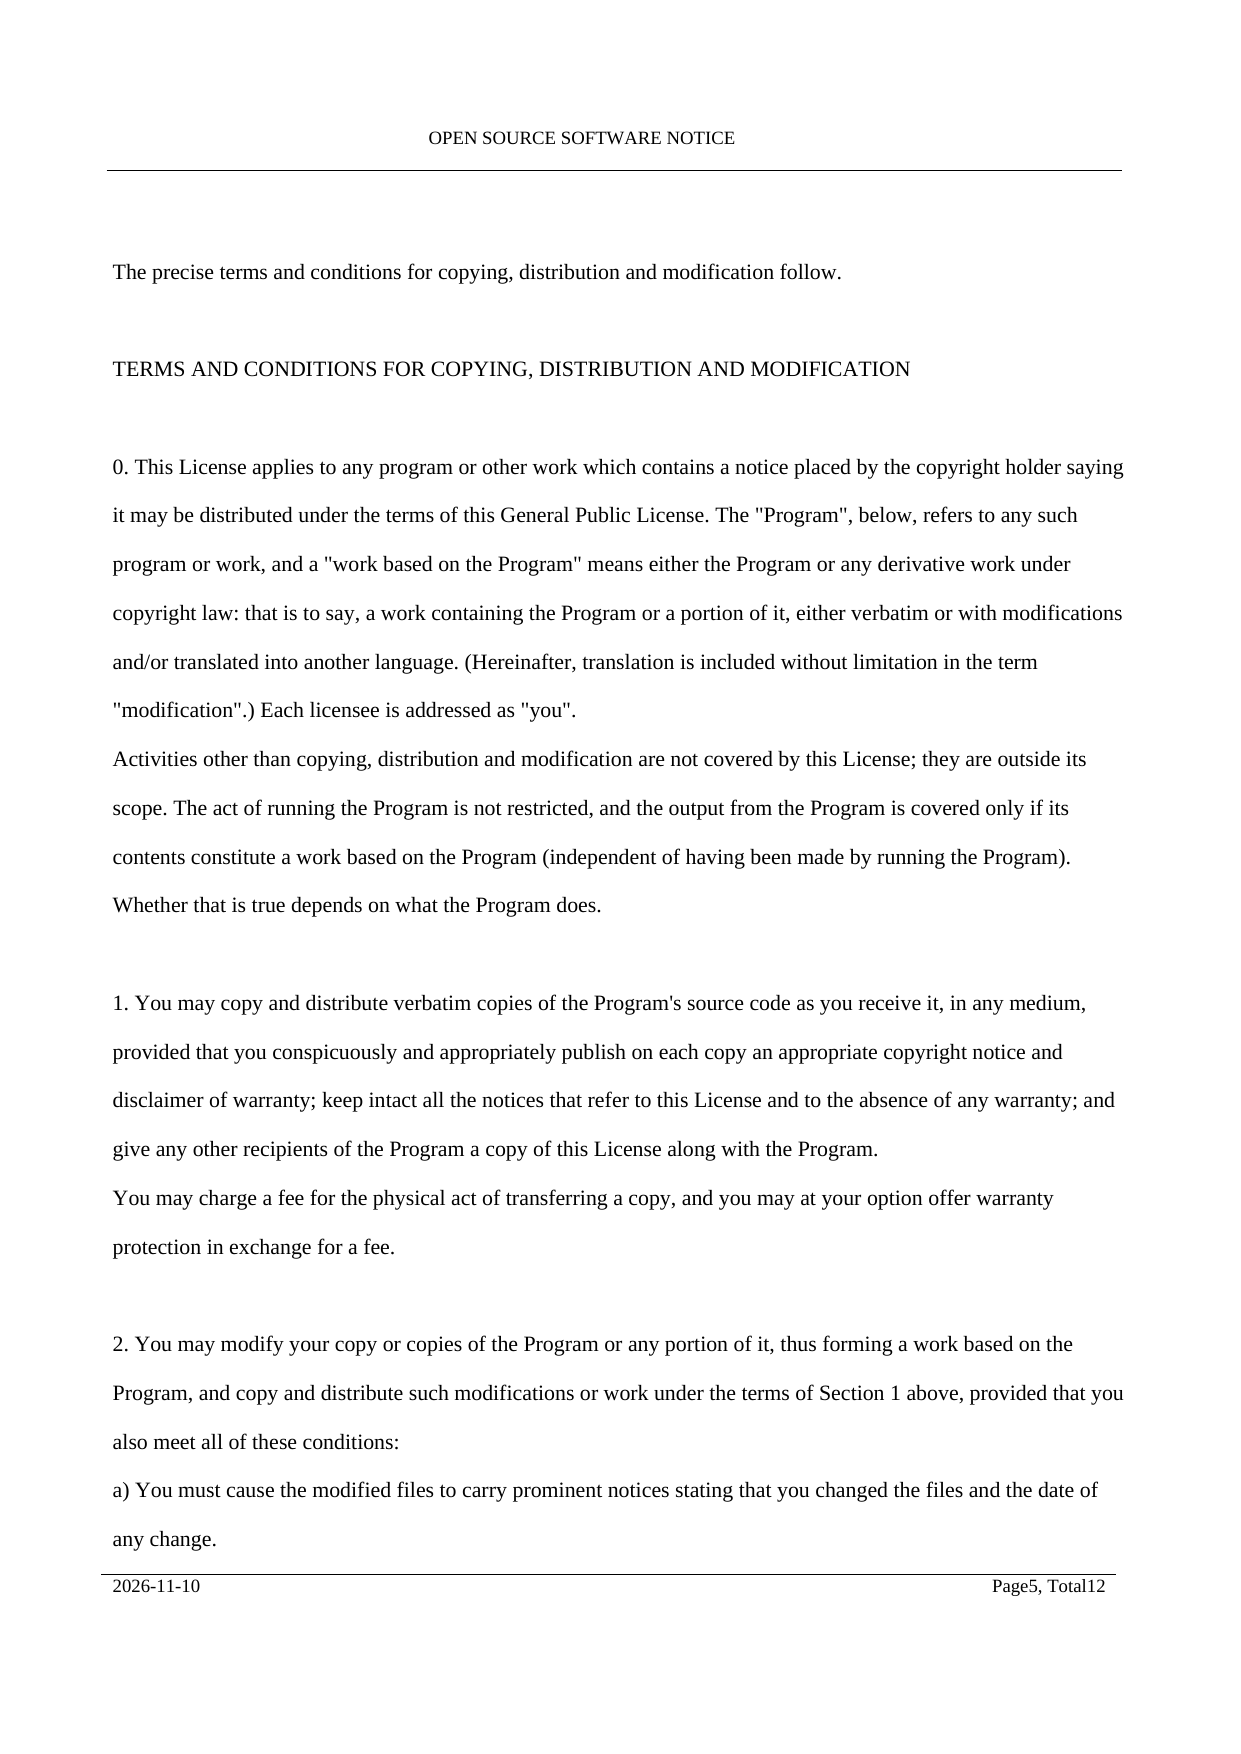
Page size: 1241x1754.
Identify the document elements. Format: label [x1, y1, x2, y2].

text [112, 206, 1128, 1555]
